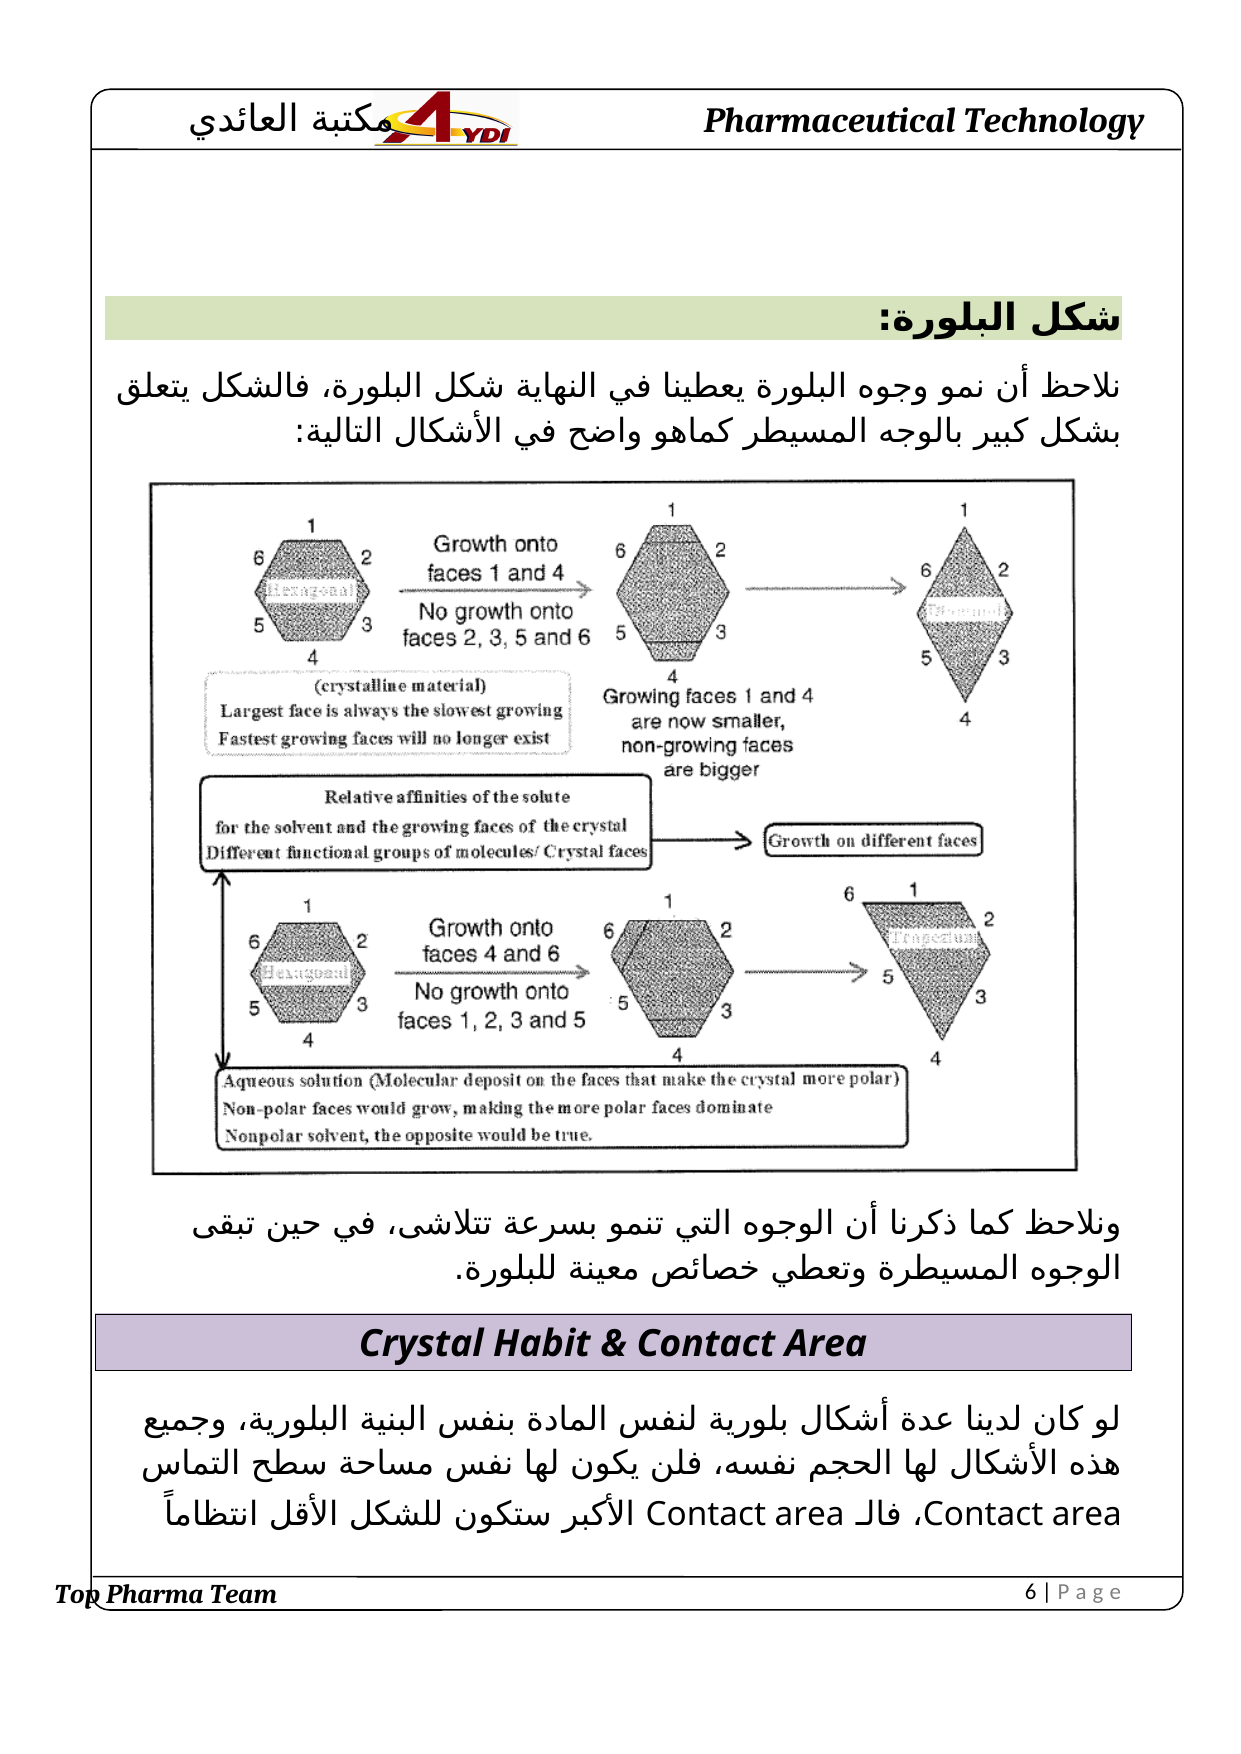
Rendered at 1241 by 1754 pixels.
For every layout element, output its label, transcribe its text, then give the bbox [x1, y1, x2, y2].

text Crystal Habit & Contact Area [96, 1315, 1131, 1370]
text ونلاحظ كما ذكرنا أن الوجوه التي تنمو بسرعة تتلاشى، في حين تبقى الوجوه المسيطرة وتعطي خصائص معينة للبلورة. [105, 1203, 1122, 1287]
picture [372, 91, 520, 148]
text شكل البلورة: [105, 296, 1122, 340]
text نلاحظ أن نمو وجوه البلورة يعطينا في النهاية شكل البلورة، فالشكل يتعلق بشكل كبير بالوجه المسيطر كماهو واضح في الأشكال التالية: [105, 367, 1122, 450]
picture [145, 477, 1082, 1179]
